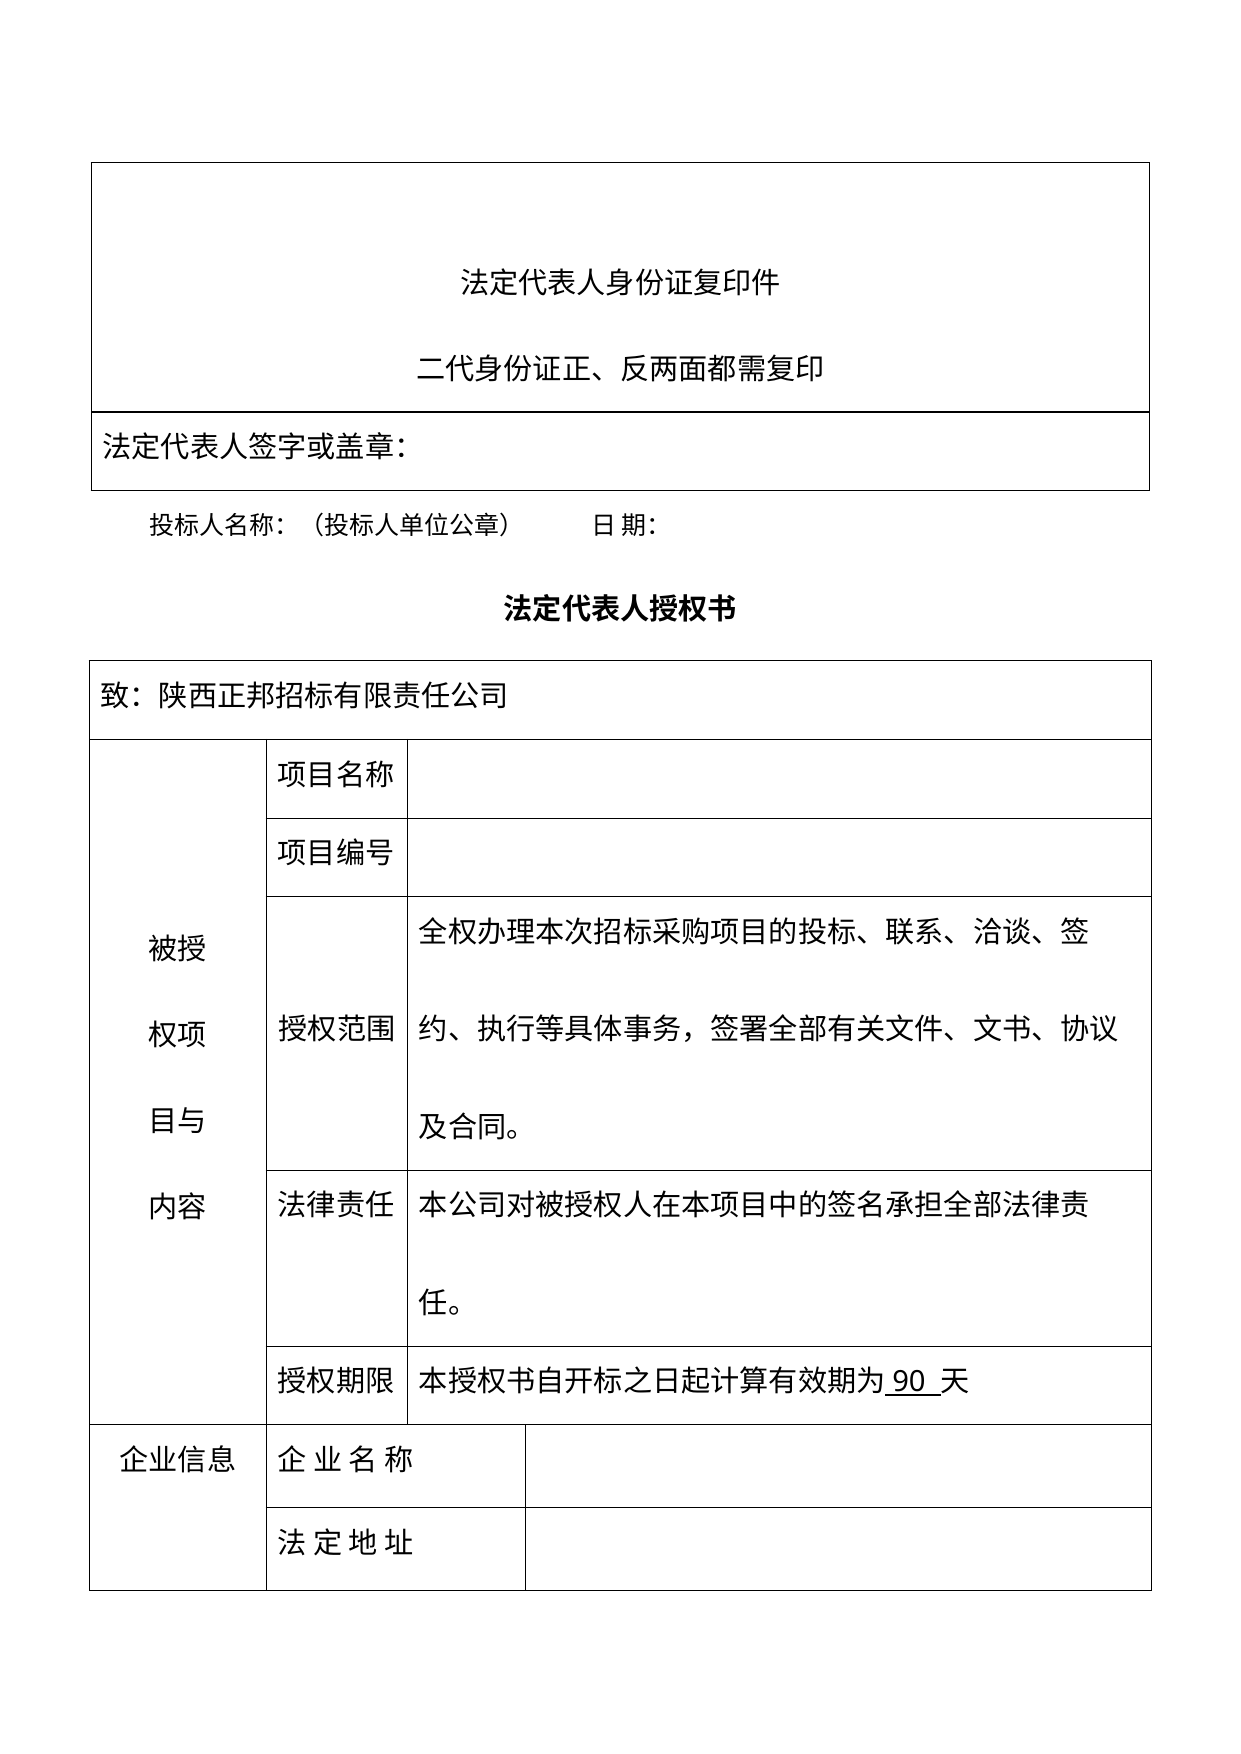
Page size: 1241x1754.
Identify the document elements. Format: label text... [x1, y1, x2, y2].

table_cell 企 业 名 称 [267, 1425, 525, 1507]
table_cell 本授权书自开标之日起计算有效期为 90 天 [408, 1347, 1151, 1424]
table_cell 被授 权项 目与 内容 [90, 740, 266, 1424]
table_cell 授权范围 [267, 897, 407, 1169]
table_cell [526, 1508, 1151, 1589]
table_cell 法定代表人身份证复印件 二代身份证正、反两面都需复印 [92, 163, 1149, 411]
table_cell 项目编号 [267, 819, 407, 896]
table_cell 法定代表人签字或盖章： [92, 413, 1149, 490]
table_cell 法律责任 [267, 1171, 407, 1346]
table_cell 企业信息 [90, 1425, 266, 1589]
table_cell [408, 819, 1151, 896]
table_header 致：陕西正邦招标有限责任公司 [90, 661, 1151, 739]
text 投标人名称：（投标人单位公章） 日 期： [149, 491, 1053, 556]
table_cell [408, 740, 1151, 817]
table_cell 项目名称 [267, 740, 407, 817]
table_cell [526, 1425, 1151, 1507]
table_cell 授权期限 [267, 1347, 407, 1424]
table_cell 本公司对被授权人在本项目中的签名承担全部法律责任。 [408, 1171, 1151, 1346]
table_cell 法 定 地 址 [267, 1508, 525, 1589]
table_cell 全权办理本次招标采购项目的投标、联系、洽谈、签约、执行等具体事务，签署全部有关文件、文书、协议及合同。 [408, 897, 1151, 1169]
text 法定代表人授权书 [187, 574, 1053, 639]
